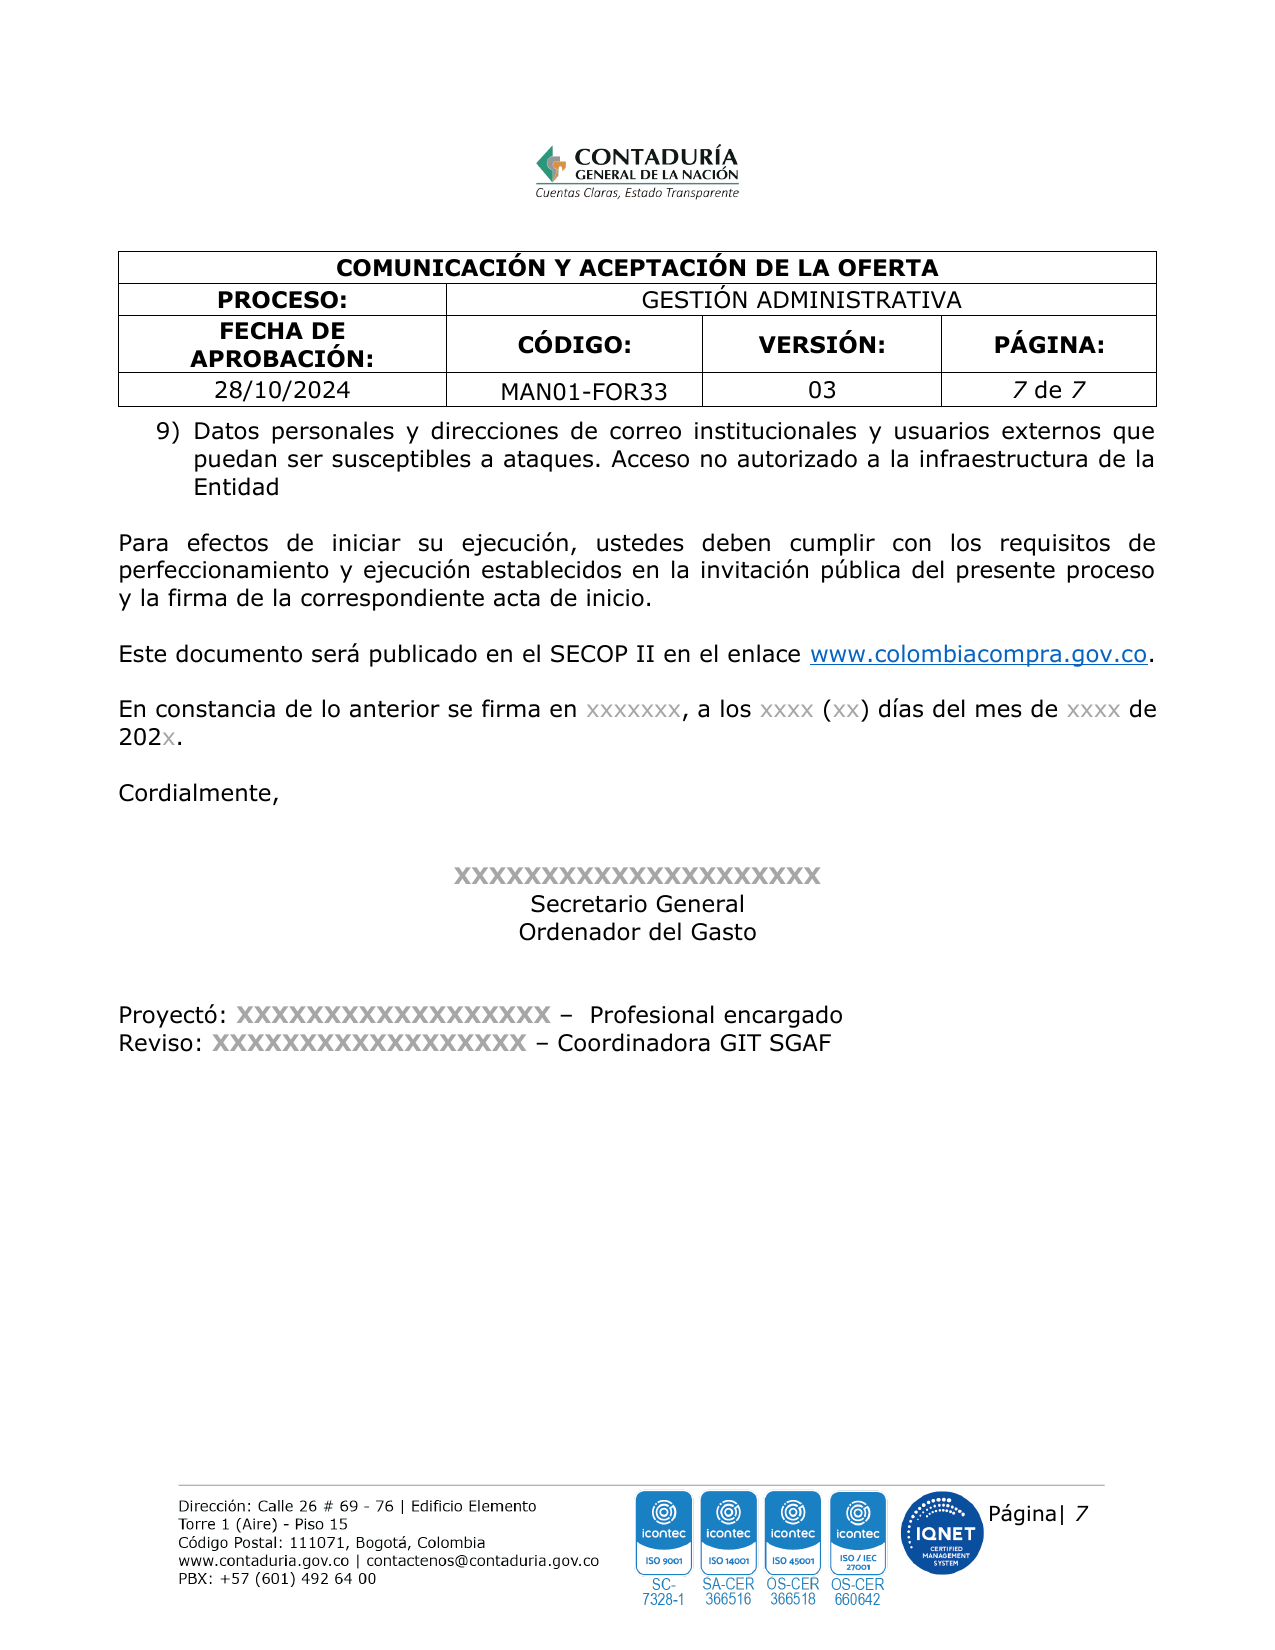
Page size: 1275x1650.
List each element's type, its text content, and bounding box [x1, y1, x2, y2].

text XXXXXXXXXXXXXXXXXXXXX [118, 862, 1157, 889]
picture [0, 1477, 1275, 1610]
text Cordialmente, [118, 778, 1157, 806]
text Este documento será publicado en el SECOP II en el enlace www.colombiacompra.gov.co. [118, 639, 1157, 667]
text Para efectos de iniciar su ejecución, ustedes deben cumplir con los requisitos de perfeccionamiento y ejecución establecidos en la invitación pública del presente proceso y la firma de la correspondiente acta de inicio. [118, 528, 1157, 611]
text Reviso: XXXXXXXXXXXXXXXXXX – Coordinadora GIT SGAF [118, 1029, 1157, 1056]
text Proyectó: XXXXXXXXXXXXXXXXXX – Profesional encargado [118, 1001, 1157, 1029]
picture [179, 92, 1096, 251]
list Datos personales y direcciones de correo institucionales y usuarios externos que puedan ser susceptibles a ataques. Acceso no autorizado a la infraestructura de la Entidad [156, 417, 1157, 500]
text Secretario General [118, 889, 1157, 917]
text En constancia de lo anterior se firma en xxxxxxx, a los xxxx (xx) días del mes de xxxx de 202x. [118, 695, 1157, 751]
text Ordenador del Gasto [118, 917, 1157, 945]
